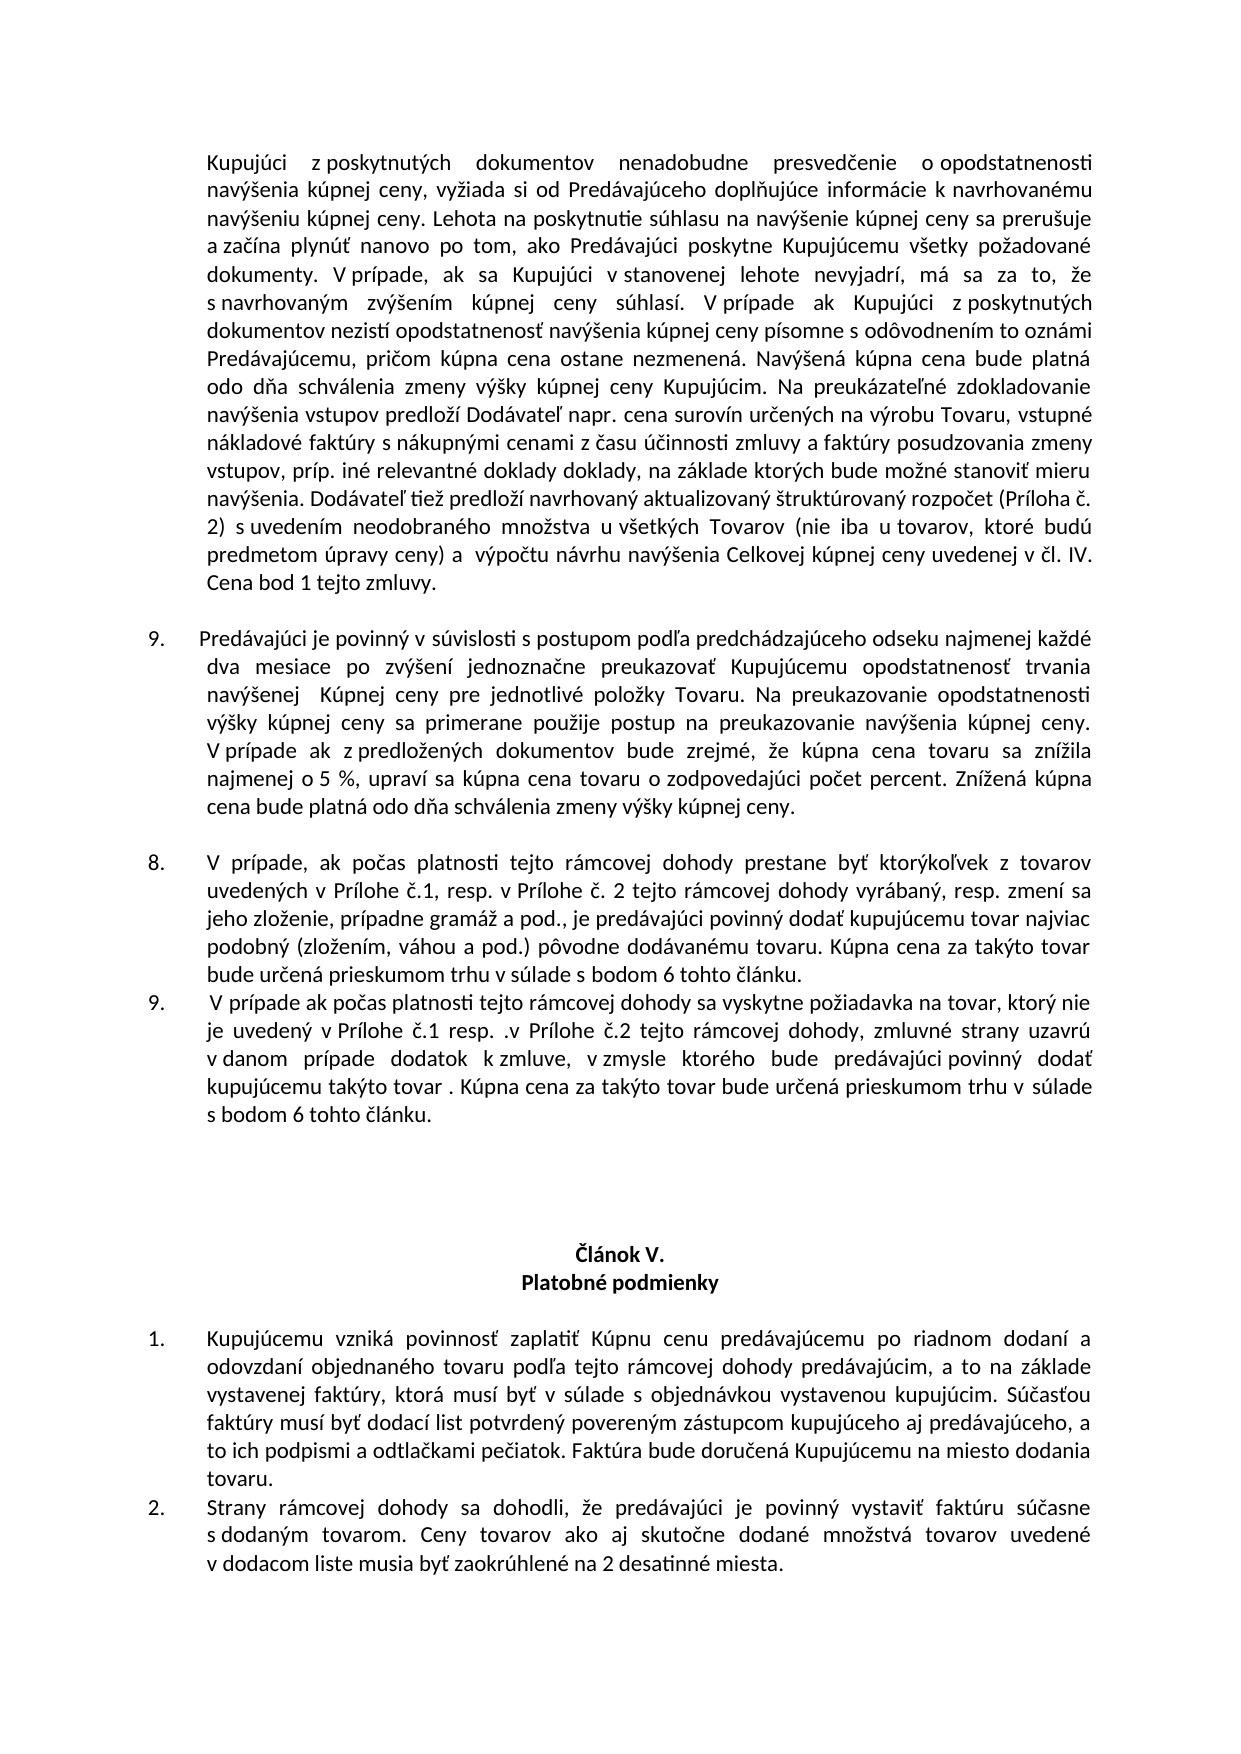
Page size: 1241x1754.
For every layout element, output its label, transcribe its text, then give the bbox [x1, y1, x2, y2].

text 9. Predávajúci je povinný v súvislosti s postupom podľa predchádzajúceho odseku najmenej každé dva mesiace po zvýšení jednoznačne preukazovať Kupujúcemu opodstatnenosť trvania navýšenej Kúpnej ceny pre jednotlivé položky Tovaru. Na preukazovanie opodstatnenosti výšky kúpnej ceny sa primerane použije postup na preukazovanie navýšenia kúpnej ceny. V prípade ak z predložených dokumentov bude zrejmé, že kúpna cena tovaru sa znížila najmenej o 5 %, upraví sa kúpna cena tovaru o zodpovedajúci počet percent. Znížená kúpna cena bude platná odo dňa schválenia zmeny výšky kúpnej ceny. [148, 624, 1093, 820]
text 9. V prípade ak počas platnosti tejto rámcovej dohody sa vyskytne požiadavka na tovar, ktorý nie je uvedený v Prílohe č.1 resp. .v Prílohe č.2 tejto rámcovej dohody, zmluvné strany uzavrú v danom prípade dodatok k zmluve, v zmysle ktorého bude predávajúci povinný dodať kupujúcemu takýto tovar . Kúpna cena za takýto tovar bude určená prieskumom trhu v súlade s bodom 6 tohto článku. [148, 988, 1093, 1128]
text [148, 148, 1093, 596]
text 2. Strany rámcovej dohody sa dohodli, že predávajúci je povinný vystaviť faktúru súčasne s dodaným tovarom. Ceny tovarov ako aj skutočne dodané množstvá tovarov uvedené v dodacom liste musia byť zaokrúhlené na 2 desatinné miesta. [148, 1493, 1093, 1577]
text Článok V. [148, 1240, 1093, 1268]
text 8. V prípade, ak počas platnosti tejto rámcovej dohody prestane byť ktorýkoľvek z tovarov uvedených v Prílohe č.1, resp. v Prílohe č. 2 tejto rámcovej dohody vyrábaný, resp. zmení sa jeho zloženie, prípadne gramáž a pod., je predávajúci povinný dodať kupujúcemu tovar najviac podobný (zložením, váhou a pod.) pôvodne dodávanému tovaru. Kúpna cena za takýto tovar bude určená prieskumom trhu v súlade s bodom 6 tohto článku. [148, 848, 1093, 988]
text 1. Kupujúcemu vzniká povinnosť zaplatiť Kúpnu cenu predávajúcemu po riadnom dodaní a odovzdaní objednaného tovaru podľa tejto rámcovej dohody predávajúcim, a to na základe vystavenej faktúry, ktorá musí byť v súlade s objednávkou vystavenou kupujúcim. Súčasťou faktúry musí byť dodací list potvrdený povereným zástupcom kupujúceho aj predávajúceho, a to ich podpismi a odtlačkami pečiatok. Faktúra bude doručená Kupujúcemu na miesto dodania tovaru. [148, 1324, 1093, 1493]
text Platobné podmienky [148, 1268, 1093, 1296]
